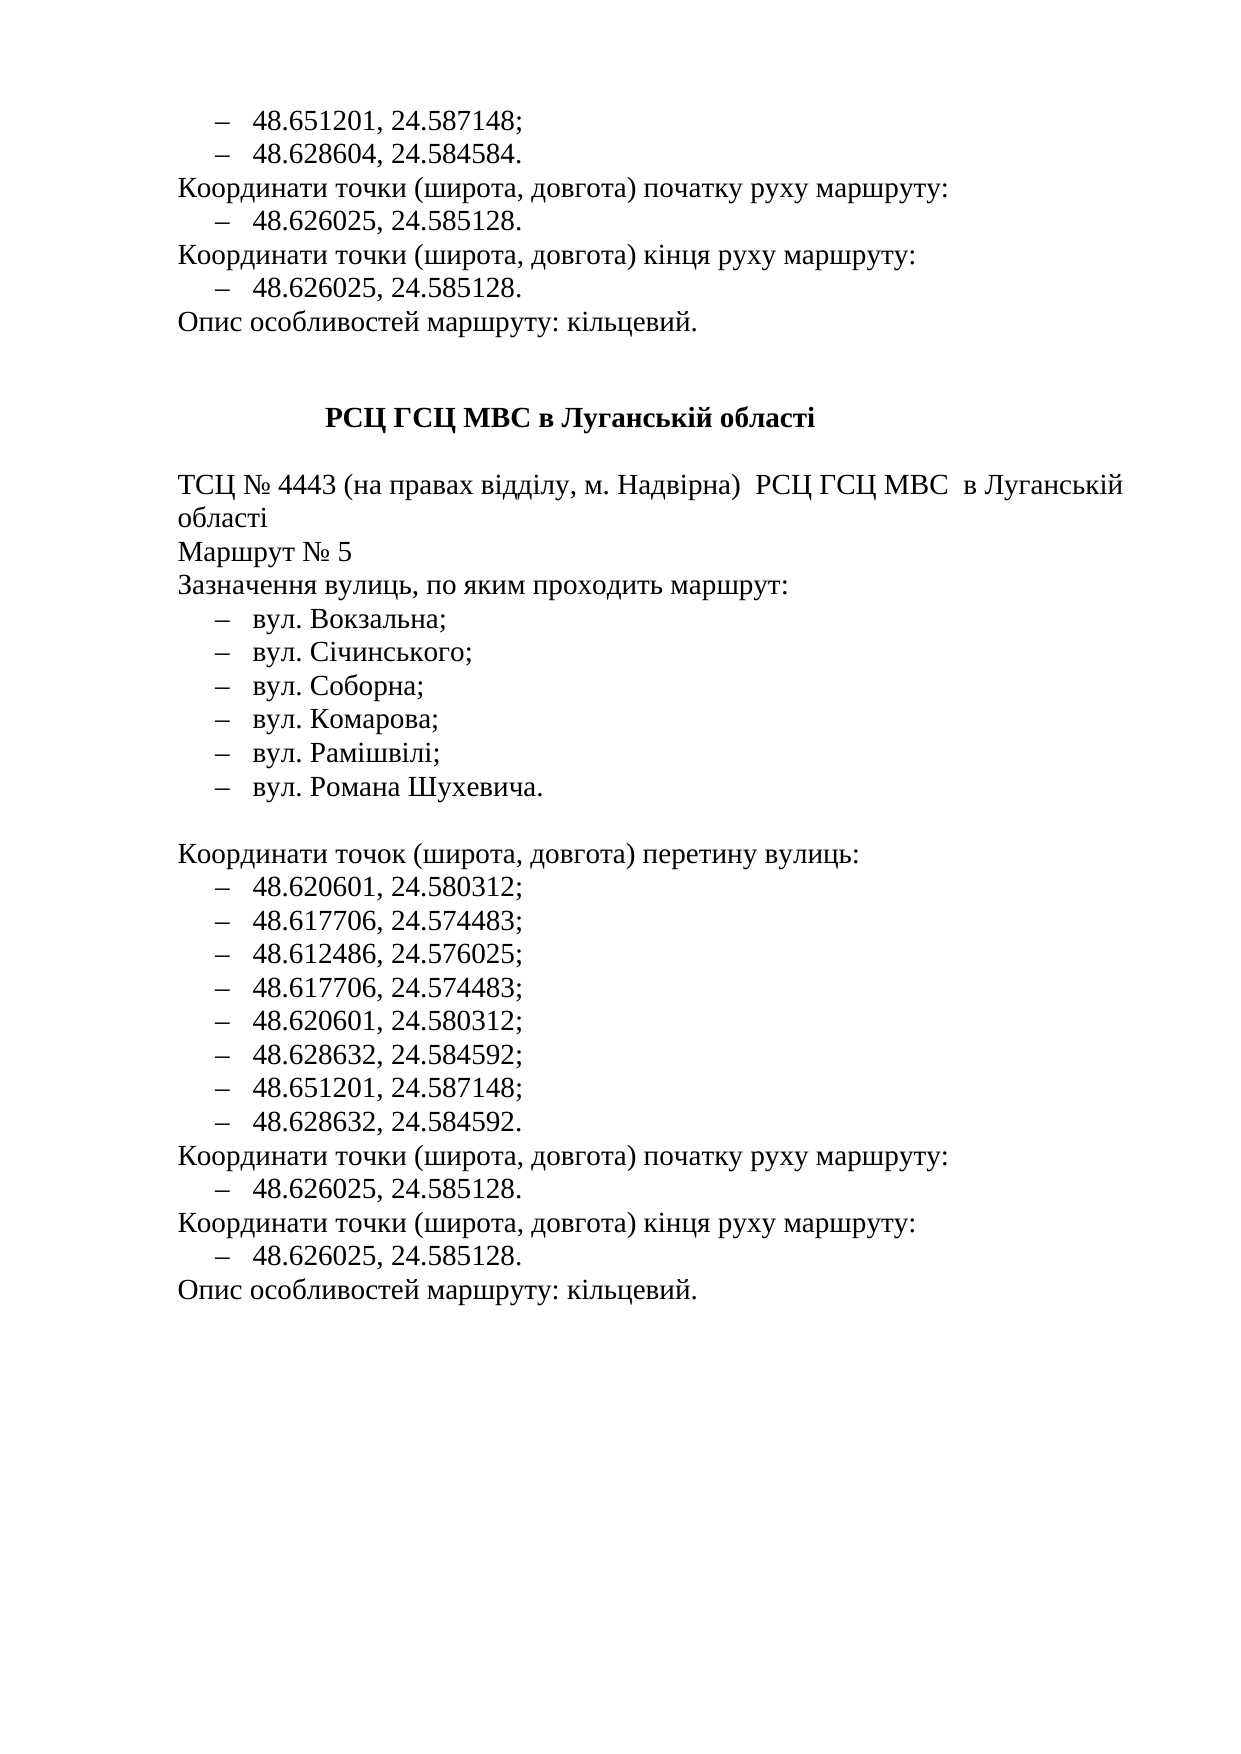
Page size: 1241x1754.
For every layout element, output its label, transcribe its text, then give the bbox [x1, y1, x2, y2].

list вул. Комарова; [215, 702, 1181, 735]
list 48.628604, 24.584584. [215, 136, 1181, 170]
list 48.628632, 24.584592; [215, 1037, 1181, 1071]
text Координати точки (широта, довгота) початку руху маршруту: [177, 170, 1181, 203]
text Маршрут № 5 [177, 534, 1181, 567]
text Координати точки (широта, довгота) кінця руху маршруту: [177, 237, 1181, 270]
text Зазначення вулиць, по яким проходить маршрут: [177, 567, 1181, 601]
list 48.651201, 24.587148; [215, 1071, 1181, 1104]
text Координати точки (широта, довгота) кінця руху маршруту: [177, 1205, 1181, 1238]
list вул. Рамішвілі; [215, 735, 1181, 769]
text Координати точок (широта, довгота) перетину вулиць: [177, 836, 1181, 869]
list вул. Вокзальна; [215, 601, 1181, 634]
list 48.620601, 24.580312; [215, 1003, 1181, 1037]
list 48.626025, 24.585128. [215, 203, 1181, 237]
list вул. Січинського; [215, 634, 1181, 668]
list 48.612486, 24.576025; [215, 936, 1181, 970]
list 48.626025, 24.585128. [215, 1238, 1181, 1272]
list вул. Соборна; [215, 668, 1181, 702]
list 48.620601, 24.580312; [215, 869, 1181, 903]
list вул. Романа Шухевича. [215, 769, 1181, 802]
list 48.626025, 24.585128. [215, 1171, 1181, 1205]
list 48.617706, 24.574483; [215, 903, 1181, 936]
text ТСЦ № 4443 (на правах відділу, м. Надвірна) РСЦ ГСЦ МВС в Луганській області [177, 467, 1181, 534]
list 48.626025, 24.585128. [215, 270, 1181, 304]
text РСЦ ГСЦ МВС в Луганській області [251, 400, 1181, 433]
list 48.617706, 24.574483; [215, 970, 1181, 1003]
list 48.651201, 24.587148; [215, 103, 1181, 136]
text Опис особливостей маршруту: кільцевий. [177, 1272, 1181, 1305]
list 48.628632, 24.584592. [215, 1104, 1181, 1138]
text Опис особливостей маршруту: кільцевий. [177, 304, 1181, 337]
text Координати точки (широта, довгота) початку руху маршруту: [177, 1138, 1181, 1171]
